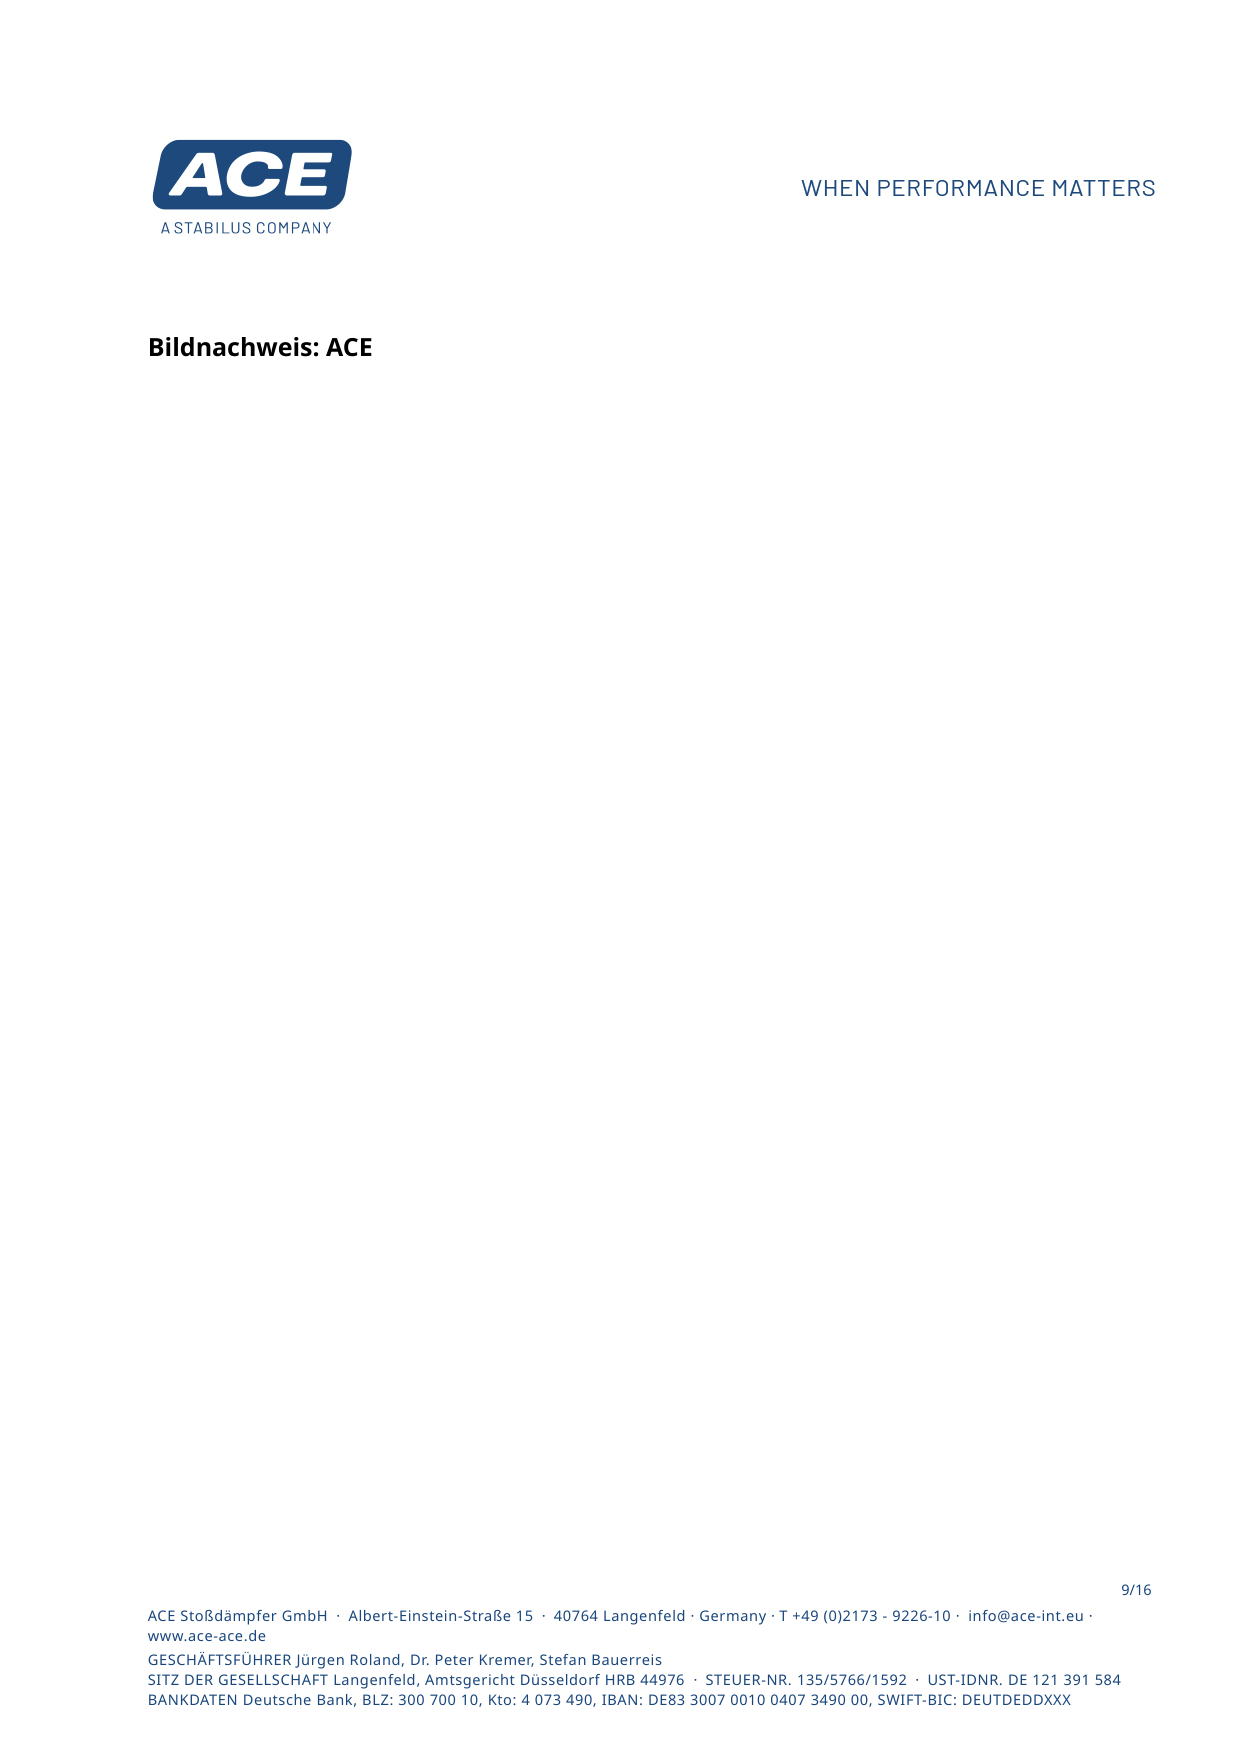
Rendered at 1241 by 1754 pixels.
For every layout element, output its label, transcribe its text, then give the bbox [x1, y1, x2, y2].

text Bildnachweis: ACE [148, 329, 1137, 363]
picture [5, 48, 1241, 284]
